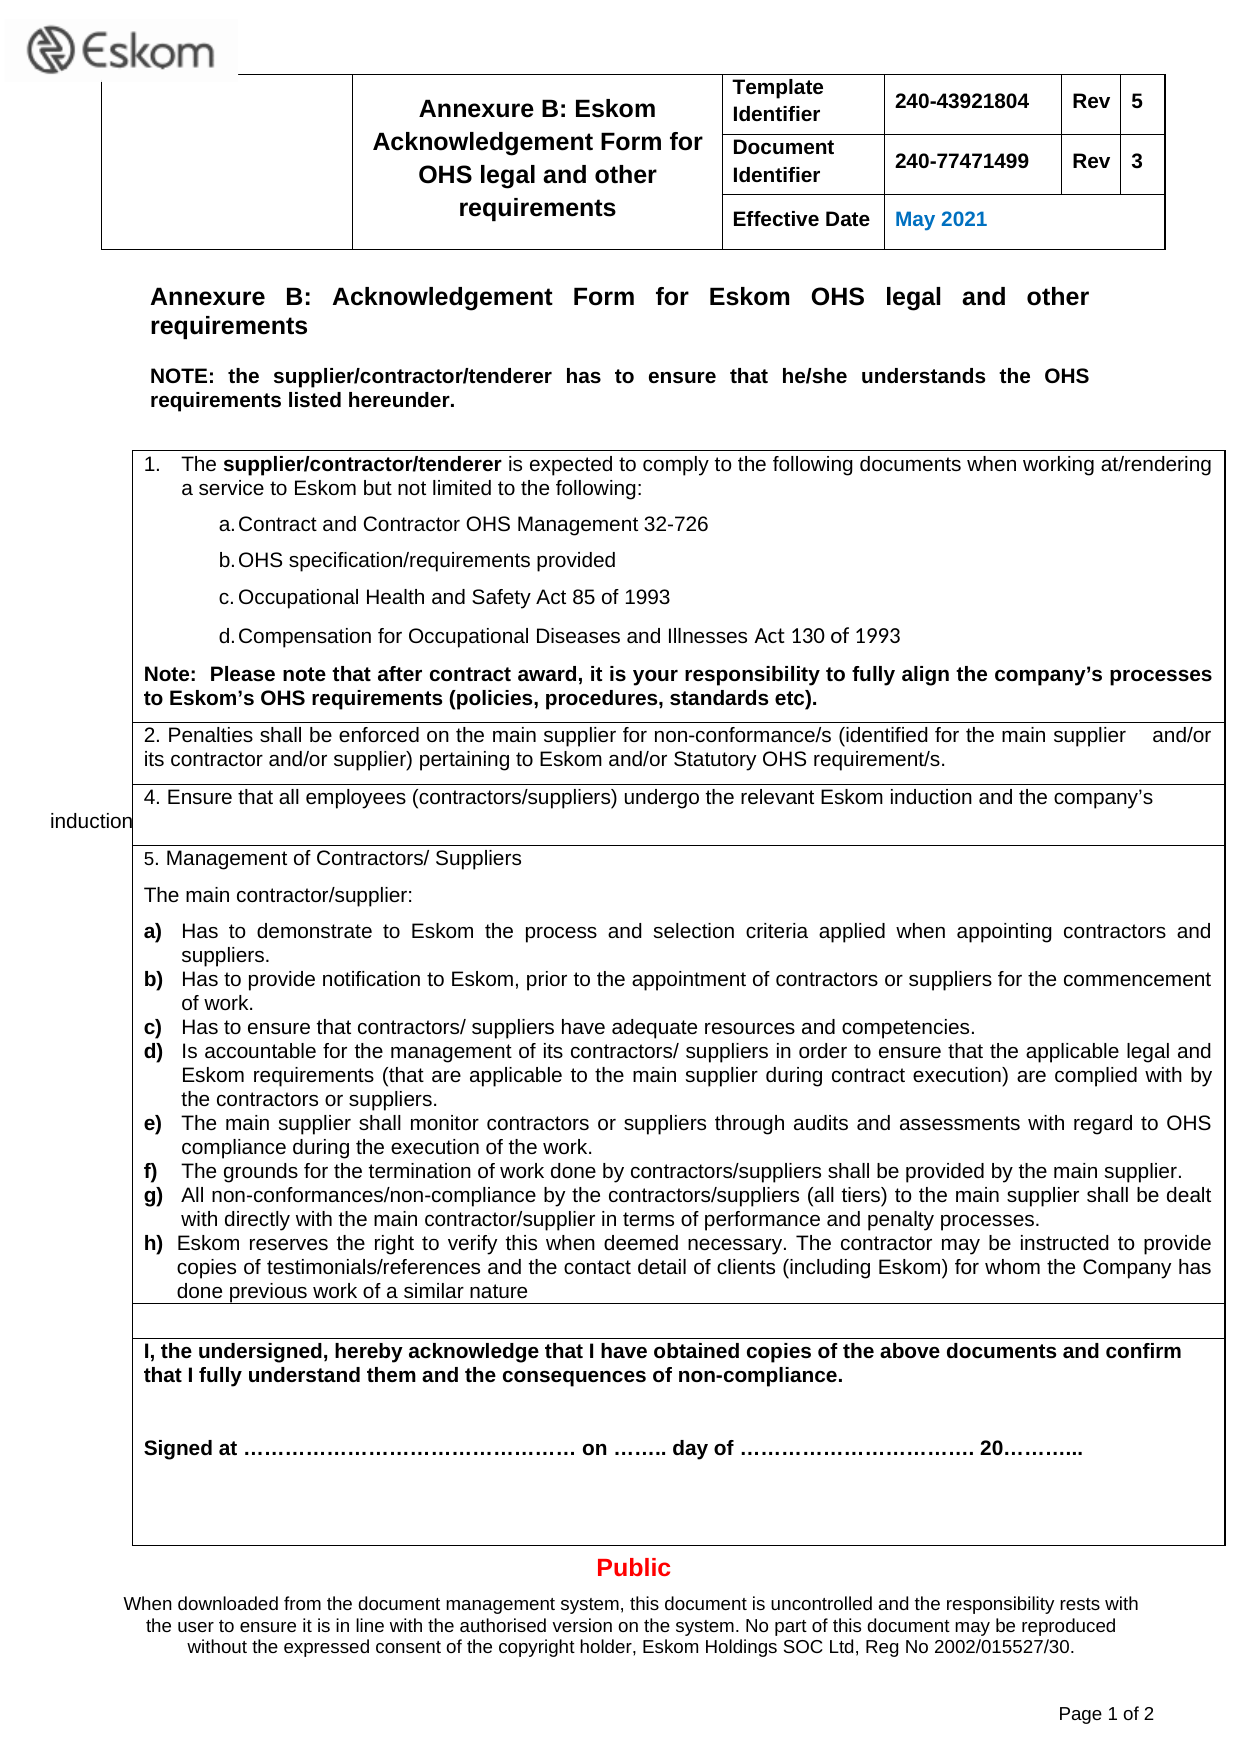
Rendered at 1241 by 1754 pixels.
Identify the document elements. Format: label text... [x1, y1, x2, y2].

table_cell 5. Management of Contractors/ Suppliers The main contractor/supplier: Has to demonstrate to Eskom the process and selection criteria applied when appointing contractors and suppliers. Has to provide notification to Eskom, prior to the appointment of contractors or suppliers for the commencement of work. Has to ensure that contractors/ suppliers have adequate resources and competencies. Is accountable for the management of its contractors/ suppliers in order to ensure that the applicable legal and Eskom requirements (that are applicable to the main supplier during contract execution) are complied with by the contractors or suppliers. The main supplier shall monitor contractors or suppliers through audits and assessments with regard to OHS compliance during the execution of the work. The grounds for the termination of work done by contractors/suppliers shall be provided by the main supplier. All non-conformances/non-compliance by the contractors/suppliers (all tiers) to the main supplier shall be dealt with directly with the main contractor/supplier in terms of performance and penalty processes. Eskom reserves the right to verify this when deemed necessary. The contractor may be instructed to provide copies of testimonials/references and the contact detail of clients (including Eskom) for whom the Company has done previous work of a similar nature [133, 846, 1224, 1302]
text Annexure B: Acknowledgement Form for Eskom OHS legal and other requirements [150, 282, 1090, 340]
table_cell 2. Penalties shall be enforced on the main supplier for non-conformance/s (identified for the main supplier and/or its contractor and/or supplier) pertaining to Eskom and/or Statutory OHS requirement/s. [133, 723, 1224, 784]
text NOTE: the supplier/contractor/tenderer has to ensure that he/she understands the OHS requirements listed hereunder. [150, 364, 1090, 412]
table_header The supplier/contractor/tenderer is expected to comply to the following documents when working at/rendering a service to Eskom but not limited to the following: Contract and Contractor OHS Management 32-726 OHS specification/requirements provided Occupational Health and Safety Act 85 of 1993 Compensation for Occupational Diseases and Illnesses Act 130 of 1993 Note: Please note that after contract award, it is your responsibility to fully align the company’s processes to Eskom’s OHS requirements (policies, procedures, standards etc). [133, 451, 1224, 722]
table_cell 4. Ensure that all employees (contractors/suppliers) undergo the relevant Eskom induction and the company’s induction [133, 785, 1224, 845]
table_cell [133, 1304, 1224, 1337]
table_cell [133, 1339, 1224, 1545]
